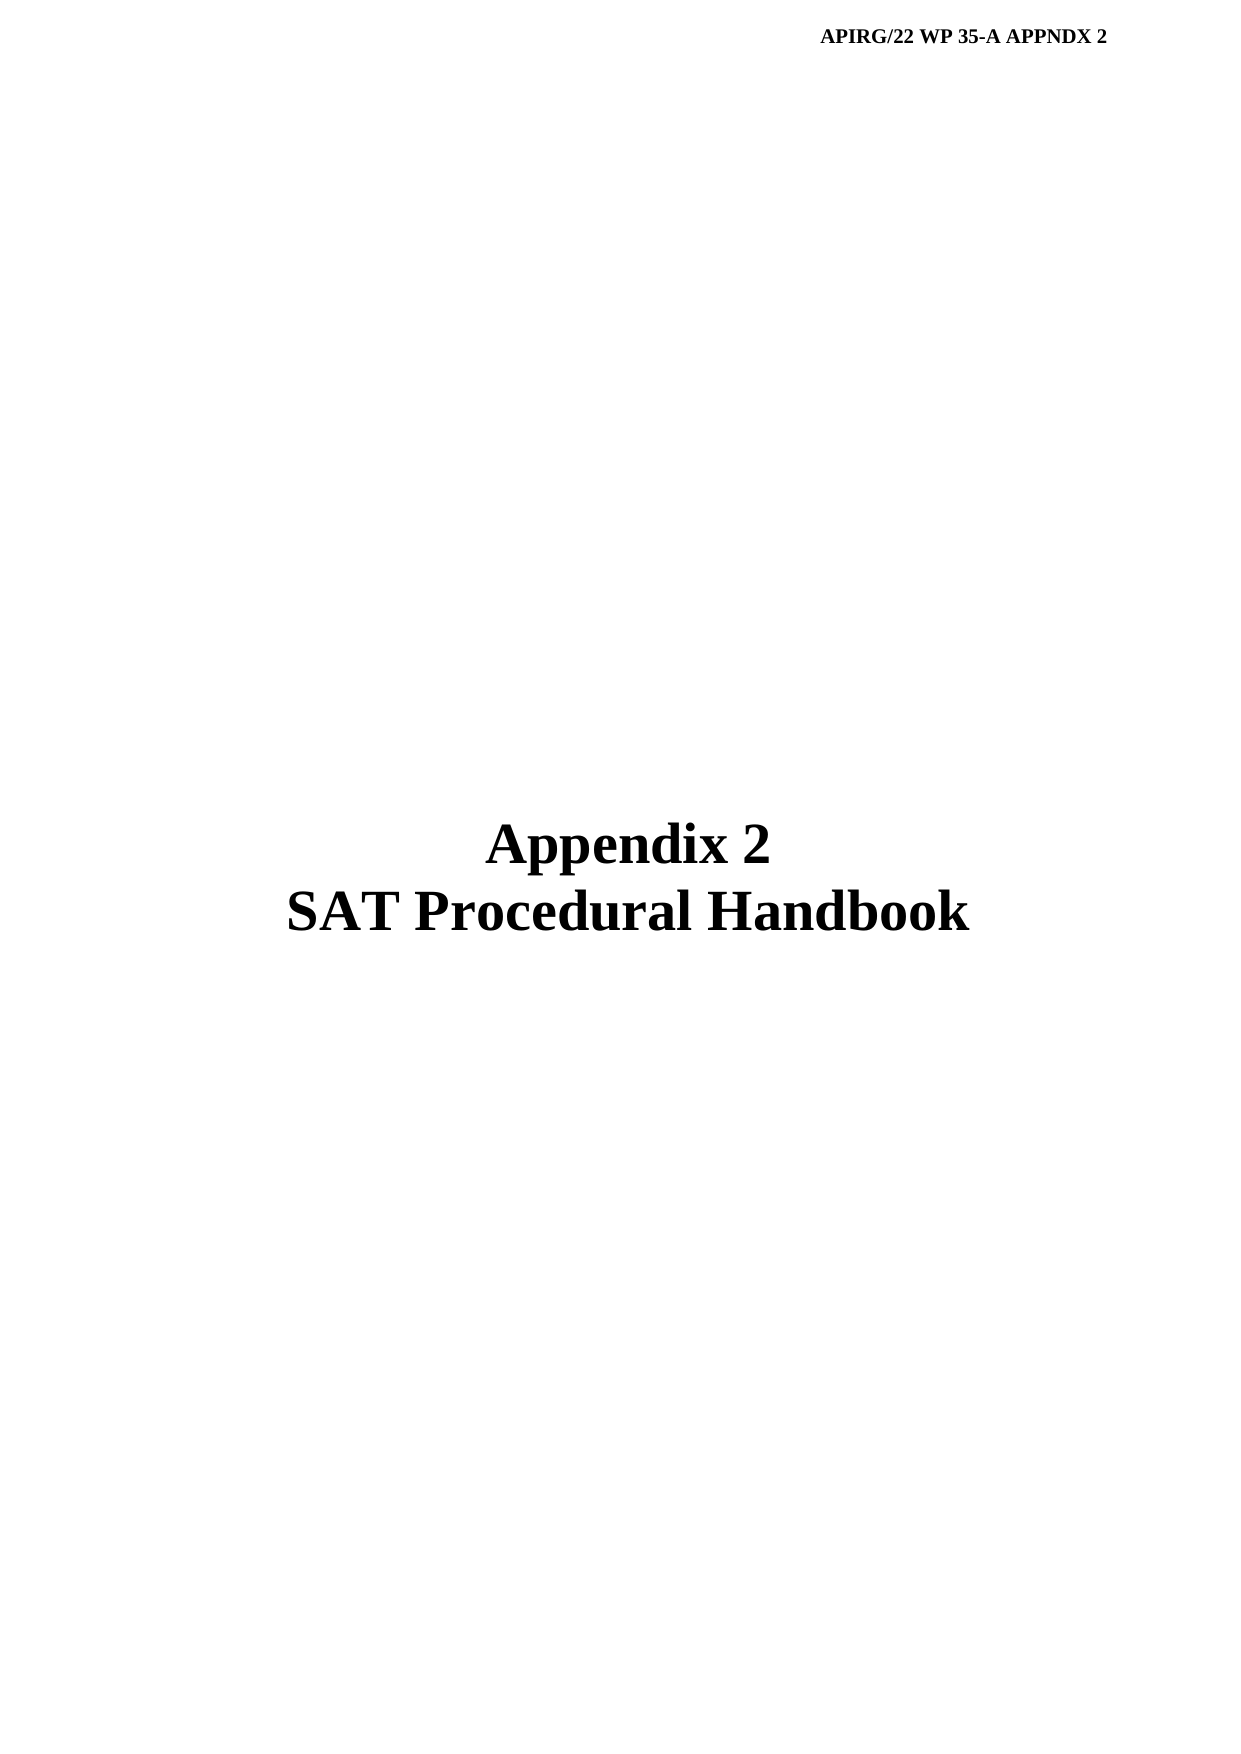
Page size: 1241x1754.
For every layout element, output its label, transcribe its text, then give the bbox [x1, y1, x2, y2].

text SAT Procedural Handbook [150, 876, 1107, 943]
text Appendix 2 [150, 809, 1107, 876]
